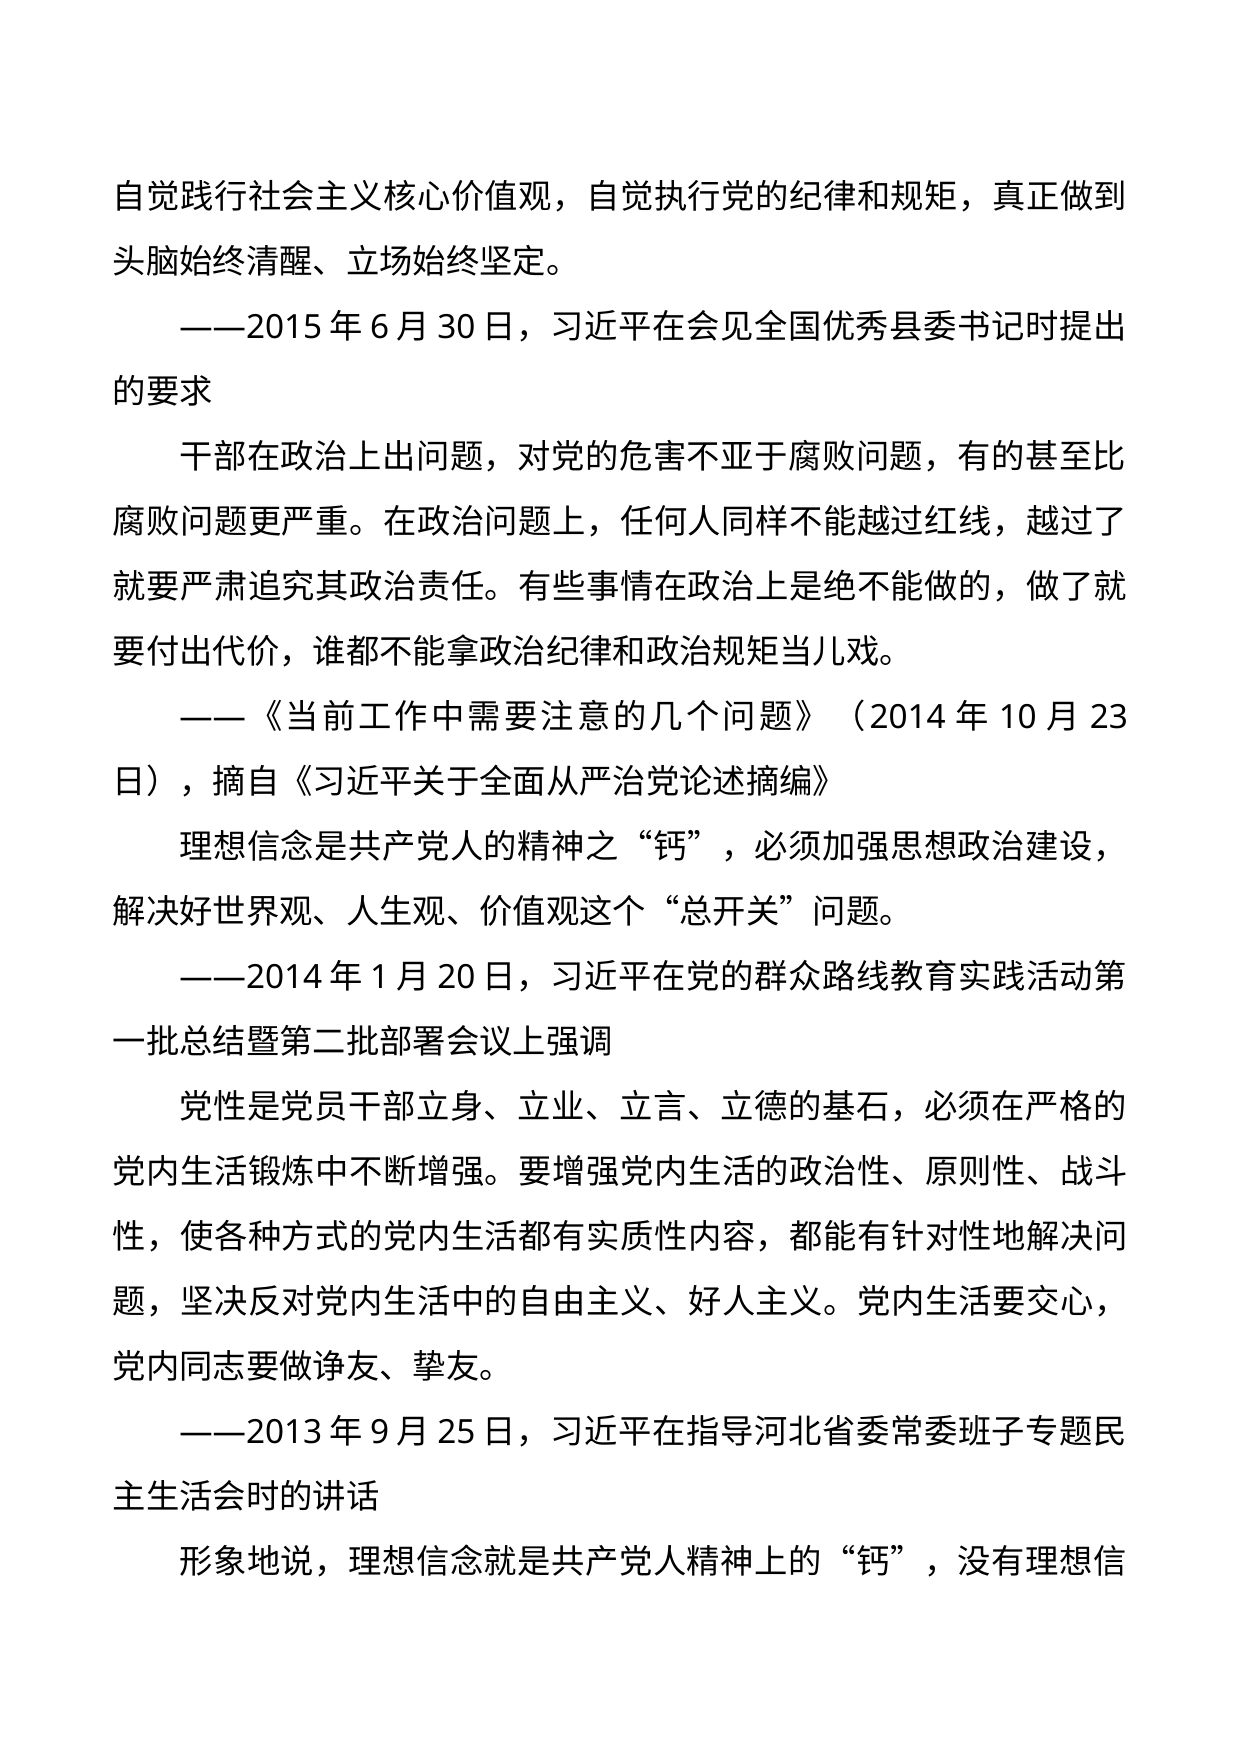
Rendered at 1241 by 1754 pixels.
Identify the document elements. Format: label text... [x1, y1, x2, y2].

text 理想信念是共产党人的精神之“钙”，必须加强思想政治建设，解决好世界观、人生观、价值观这个“总开关”问题。 [112, 812, 1128, 942]
text ——2014年1月20日，习近平在党的群众路线教育实践活动第一批总结暨第二批部署会议上强调 [112, 942, 1128, 1072]
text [112, 1527, 1128, 1592]
text 干部在政治上出问题，对党的危害不亚于腐败问题，有的甚至比腐败问题更严重。在政治问题上，任何人同样不能越过红线，越过了就要严肃追究其政治责任。有些事情在政治上是绝不能做的，做了就要付出代价，谁都不能拿政治纪律和政治规矩当儿戏。 [112, 422, 1128, 682]
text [112, 162, 1128, 292]
text ——《当前工作中需要注意的几个问题》（2014年10月23日），摘自《习近平关于全面从严治党论述摘编》 [112, 682, 1128, 812]
text 党性是党员干部立身、立业、立言、立德的基石，必须在严格的党内生活锻炼中不断增强。要增强党内生活的政治性、原则性、战斗性，使各种方式的党内生活都有实质性内容，都能有针对性地解决问题，坚决反对党内生活中的自由主义、好人主义。党内生活要交心，党内同志要做诤友、挚友。 [112, 1072, 1128, 1397]
text ——2013年9月25日，习近平在指导河北省委常委班子专题民主生活会时的讲话 [112, 1397, 1128, 1527]
text ——2015年6月30日，习近平在会见全国优秀县委书记时提出的要求 [112, 292, 1128, 422]
